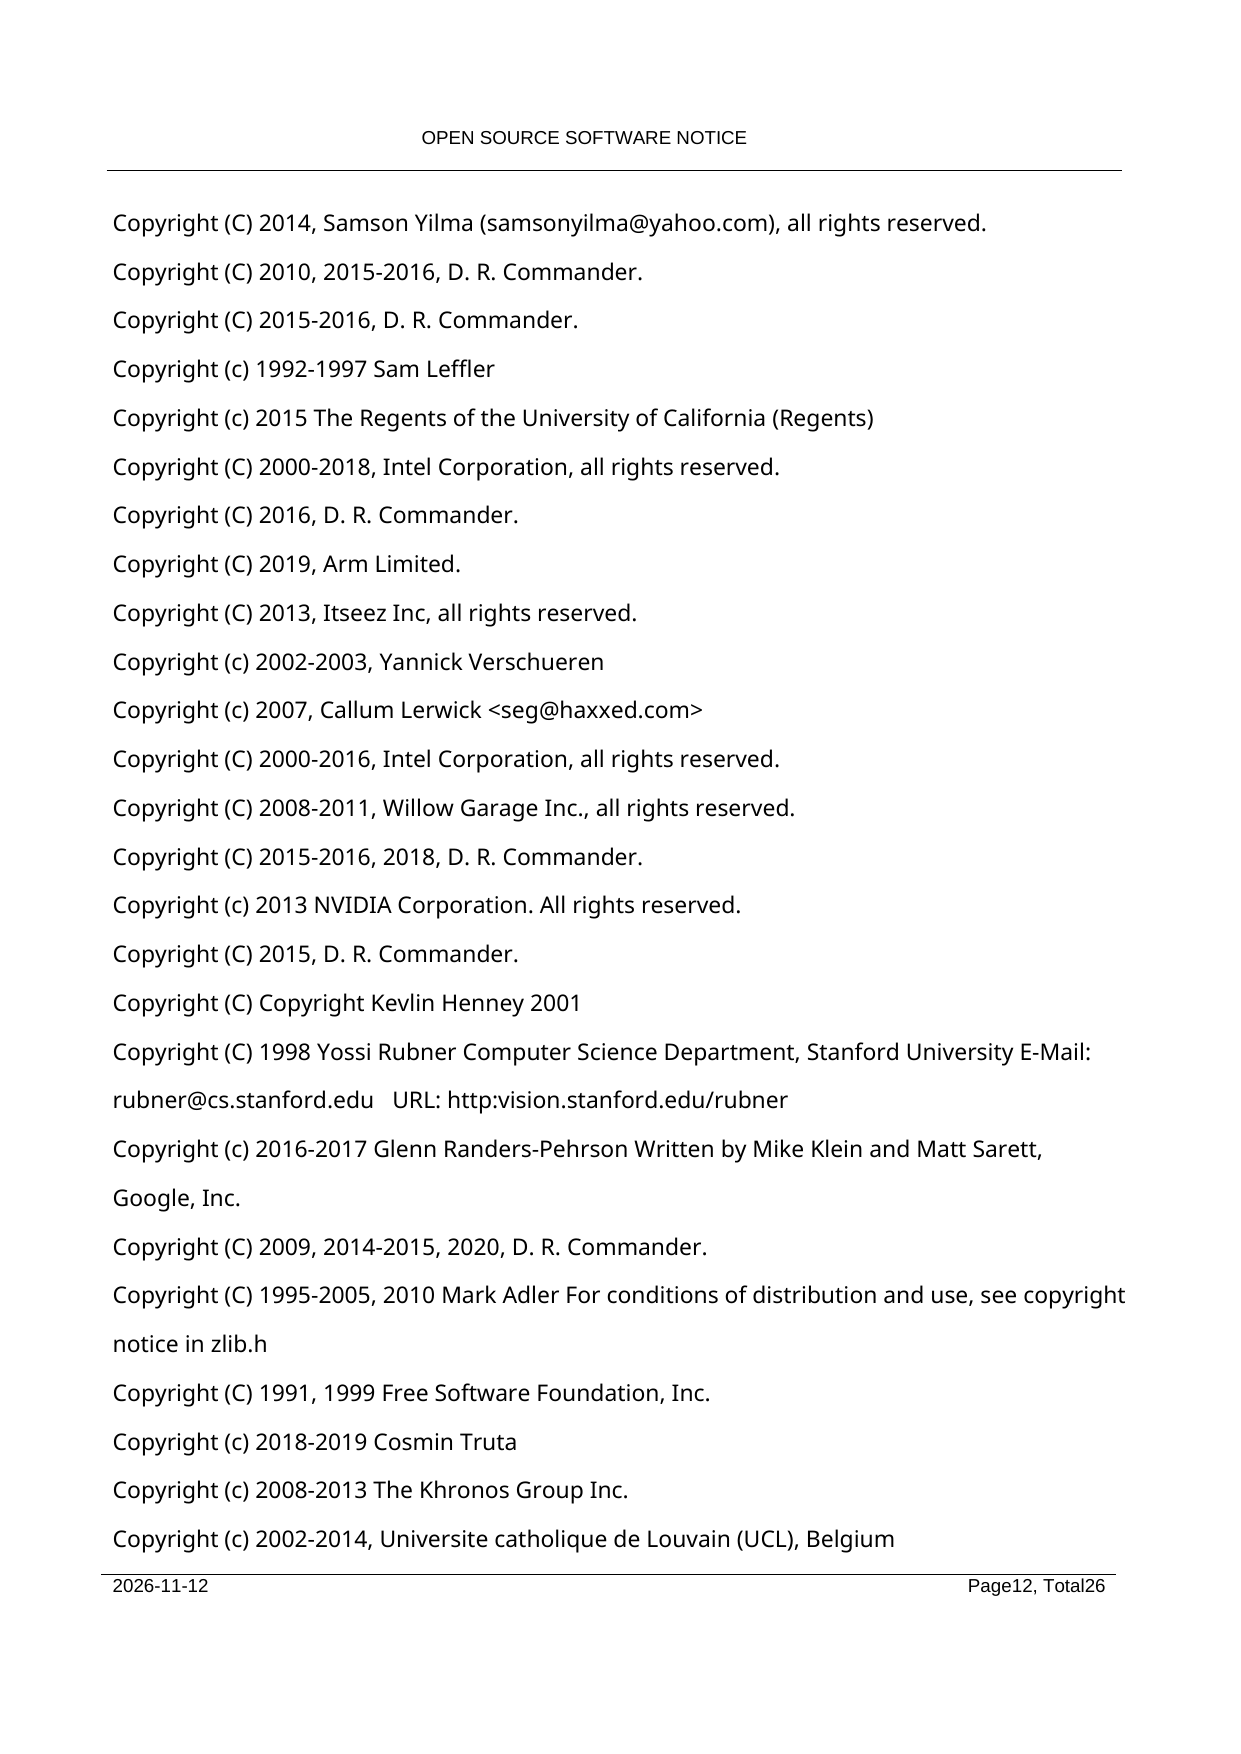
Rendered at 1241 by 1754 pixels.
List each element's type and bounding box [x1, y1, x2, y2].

text [112, 206, 1128, 1555]
